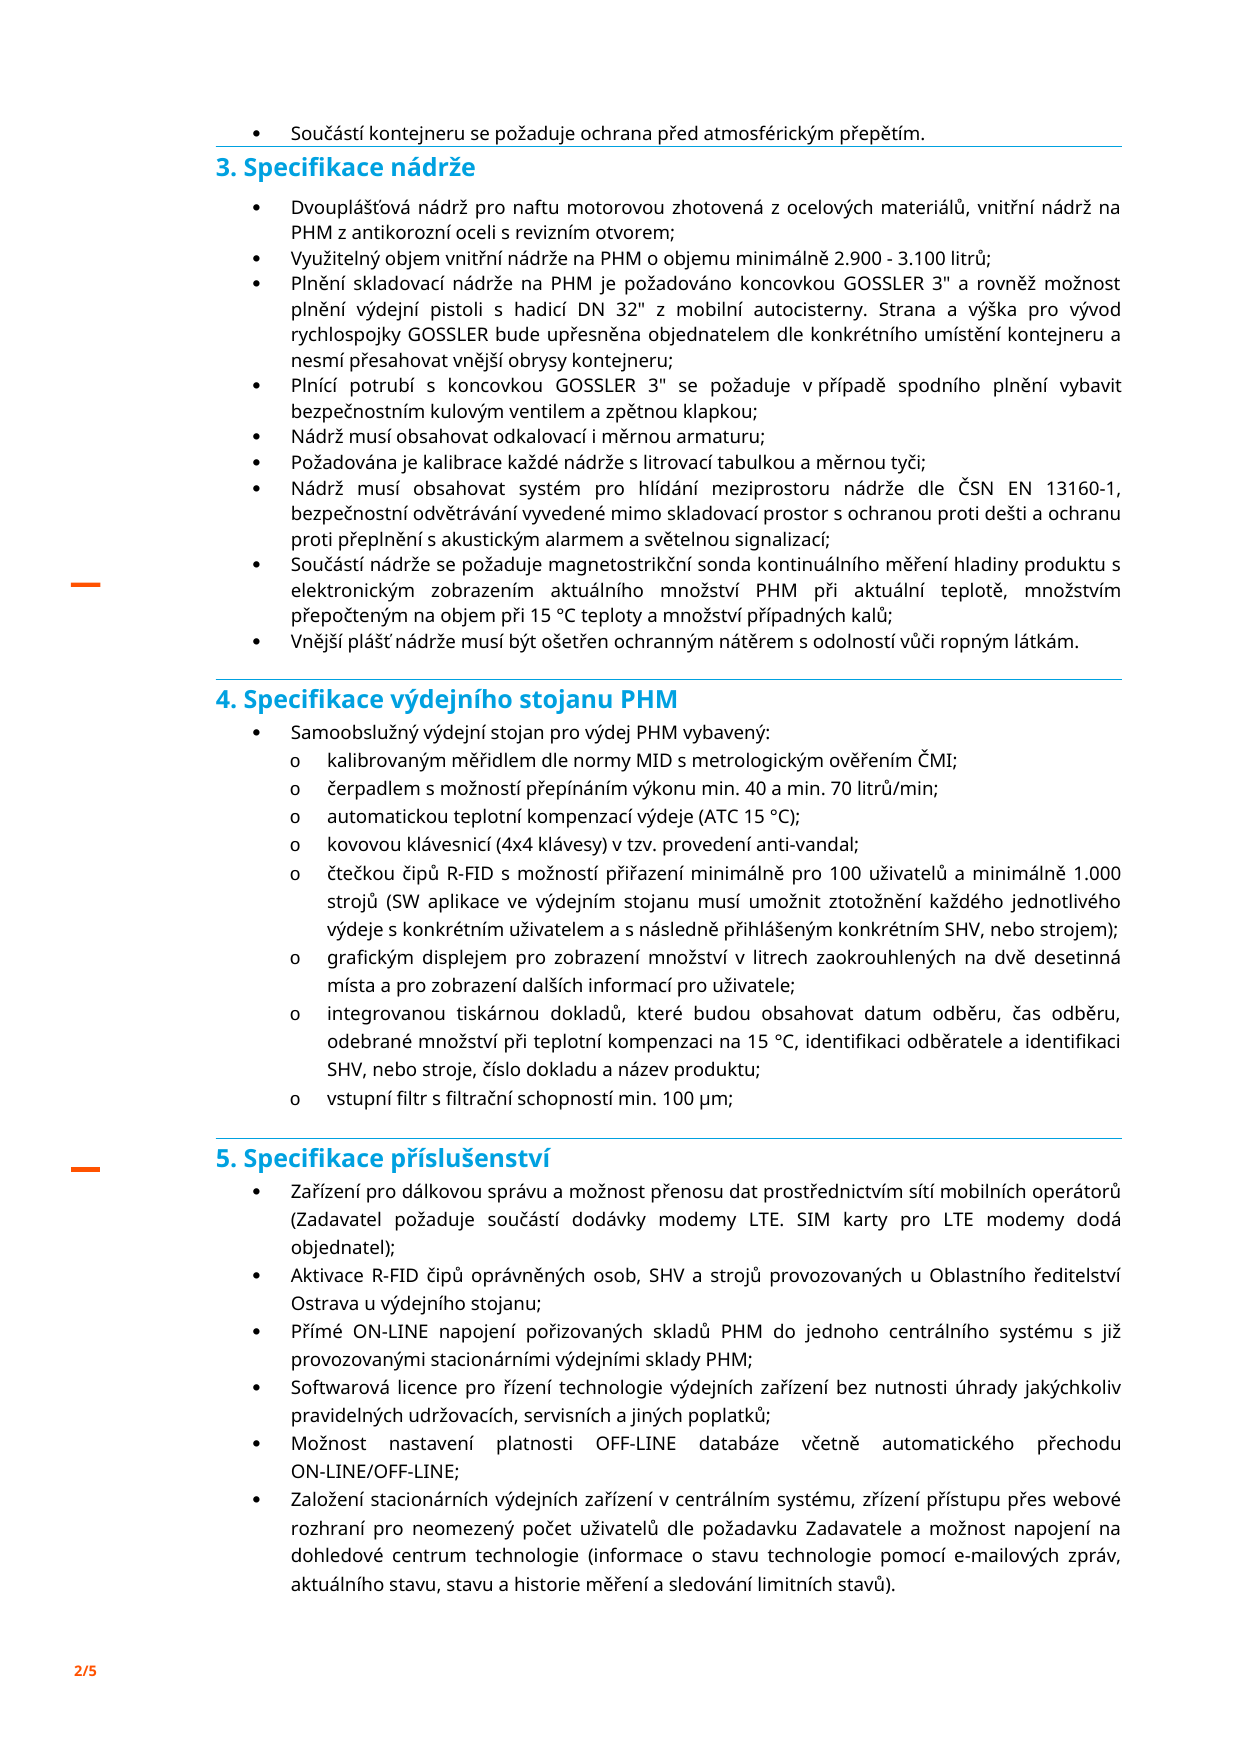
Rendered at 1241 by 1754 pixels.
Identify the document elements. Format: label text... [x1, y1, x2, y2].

list čerpadlem s možností přepínáním výkonu min. 40 a min. 70 litrů/min; [289, 775, 1122, 801]
list Součástí nádrže se požaduje magnetostrikční sonda kontinuálního měření hladiny produktu s elektronickým zobrazením aktuálního množství PHM při aktuální teplotě, množstvím přepočteným na objem při 15 °C teploty a množství případných kalů; [253, 551, 1122, 628]
list Součástí kontejneru se požaduje ochrana před atmosférickým přepětím. [253, 121, 1122, 146]
list Softwarová licence pro řízení technologie výdejních zařízení bez nutnosti úhrady jakýchkoliv pravidelných udržovacích, servisních a jiných poplatků; [253, 1375, 1122, 1428]
list Možnost nastavení platnosti OFF-LINE databáze včetně automatického přechodu ON-LINE/OFF-LINE; [253, 1431, 1122, 1484]
subtitle 4. Specifikace výdejního stojanu PHM [216, 680, 1122, 716]
list Samoobslužný výdejní stojan pro výdej PHM vybavený: [253, 719, 1122, 744]
list Založení stacionárních výdejních zařízení v centrálním systému, zřízení přístupu přes webové rozhraní pro neomezený počet uživatelů dle požadavku Zadavatele a možnost napojení na dohledové centrum technologie (informace o stavu technologie pomocí e-mailových zpráv, aktuálního stavu, stavu a historie měření a sledování limitních stavů). [253, 1487, 1122, 1596]
list Vnější plášť nádrže musí být ošetřen ochranným nátěrem s odolností vůči ropným látkám. [253, 628, 1122, 653]
list automatickou teplotní kompenzací výdeje (ATC 15 °C); [289, 803, 1122, 829]
list čtečkou čipů R-FID s možností přiřazení minimálně pro 100 uživatelů a minimálně 1.000 strojů (SW aplikace ve výdejním stojanu musí umožnit ztotožnění každého jednotlivého výdeje s konkrétním uživatelem a s následně přihlášeným konkrétním SHV, nebo strojem); [289, 860, 1122, 942]
list kovovou klávesnicí (4x4 klávesy) v tzv. provedení anti-vandal; [289, 832, 1122, 857]
list Plnění skladovací nádrže na PHM je požadováno koncovkou GOSSLER 3" a rovněž možnost plnění výdejní pistoli s hadicí DN 32" z mobilní autocisterny. Strana a výška pro vývod rychlospojky GOSSLER bude upřesněna objednatelem dle konkrétního umístění kontejneru a nesmí přesahovat vnější obrysy kontejneru; [253, 271, 1122, 373]
list Využitelný objem vnitřní nádrže na PHM o objemu minimálně 2.900 - 3.100 litrů; [253, 245, 1122, 271]
list Zařízení pro dálkovou správu a možnost přenosu dat prostřednictvím sítí mobilních operátorů (Zadavatel požaduje součástí dodávky modemy LTE. SIM karty pro LTE modemy dodá objednatel); [253, 1178, 1122, 1260]
subtitle 5. Specifikace příslušenství [216, 1139, 1122, 1175]
list vstupní filtr s filtrační schopností min. 100 µm; [289, 1085, 1122, 1111]
list Dvouplášťová nádrž pro naftu motorovou zhotovená z ocelových materiálů, vnitřní nádrž na PHM z antikorozní oceli s revizním otvorem; [253, 194, 1122, 245]
list kalibrovaným měřidlem dle normy MID s metrologickým ověřením ČMI; [289, 747, 1122, 773]
list Plnící potrubí s koncovkou GOSSLER 3" se požaduje v případě spodního plnění vybavit bezpečnostním kulovým ventilem a zpětnou klapkou; [253, 373, 1122, 424]
subtitle 3. Specifikace nádrže [216, 147, 1122, 183]
list grafickým displejem pro zobrazení množství v litrech zaokrouhlených na dvě desetinná místa a pro zobrazení dalších informací pro uživatele; [289, 944, 1122, 998]
list Nádrž musí obsahovat odkalovací i měrnou armaturu; [253, 424, 1122, 449]
list Požadována je kalibrace každé nádrže s litrovací tabulkou a měrnou tyči; [253, 449, 1122, 475]
list Aktivace R-FID čipů oprávněných osob, SHV a strojů provozovaných u Oblastního ředitelství Ostrava u výdejního stojanu; [253, 1263, 1122, 1316]
list Přímé ON-LINE napojení pořizovaných skladů PHM do jednoho centrálního systému s již provozovanými stacionárními výdejními sklady PHM; [253, 1319, 1122, 1372]
list integrovanou tiskárnou dokladů, které budou obsahovat datum odběru, čas odběru, odebrané množství při teplotní kompenzaci na 15 °C, identifikaci odběratele a identifikaci SHV, nebo stroje, číslo dokladu a název produktu; [289, 1001, 1122, 1082]
list Nádrž musí obsahovat systém pro hlídání meziprostoru nádrže dle ČSN EN 13160-1, bezpečnostní odvětrávání vyvedené mimo skladovací prostor s ochranou proti dešti a ochranu proti přeplnění s akustickým alarmem a světelnou signalizací; [253, 475, 1122, 551]
